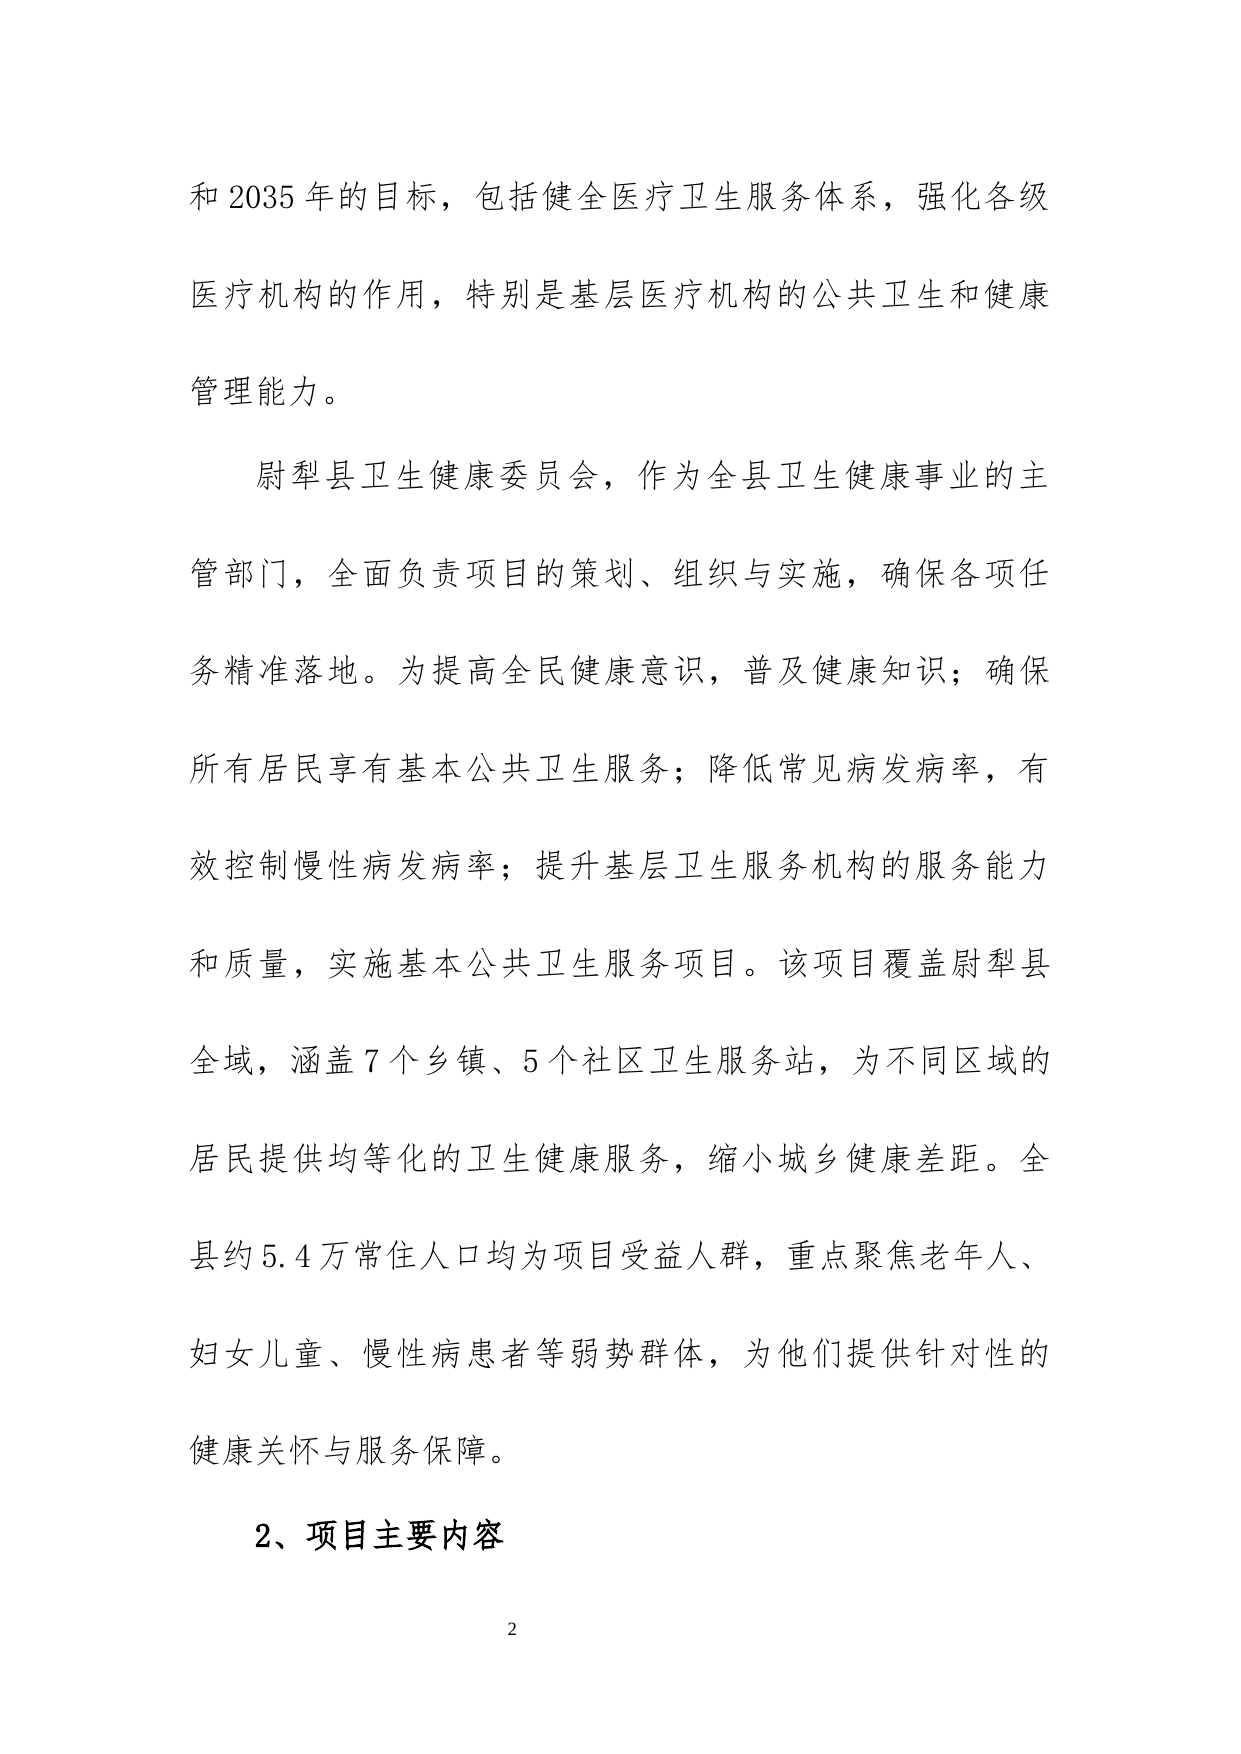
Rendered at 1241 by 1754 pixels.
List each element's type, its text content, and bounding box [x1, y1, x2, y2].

text 尉犁县卫生健康委员会，作为全县卫生健康事业的主管部门，全面负责项目的策划、组织与实施，确保各项任务精准落地。为提高全民健康意识，普及健康知识；确保所有居民享有基本公共卫生服务；降低常见病发病率，有效控制慢性病发病率；提升基层卫生服务机构的服务能力和质量，实施基本公共卫生服务项目。该项目覆盖尉犁县全域，涵盖7个乡镇、5个社区卫生服务站，为不同区域的居民提供均等化的卫生健康服务，缩小城乡健康差距。全县约5.4万常住人口均为项目受益人群，重点聚焦老年人、妇女儿童、慢性病患者等弱势群体，为他们提供针对性的健康关怀与服务保障。 [187, 441, 1053, 1481]
text 2、项目主要内容 [187, 1500, 1053, 1565]
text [187, 162, 1053, 422]
